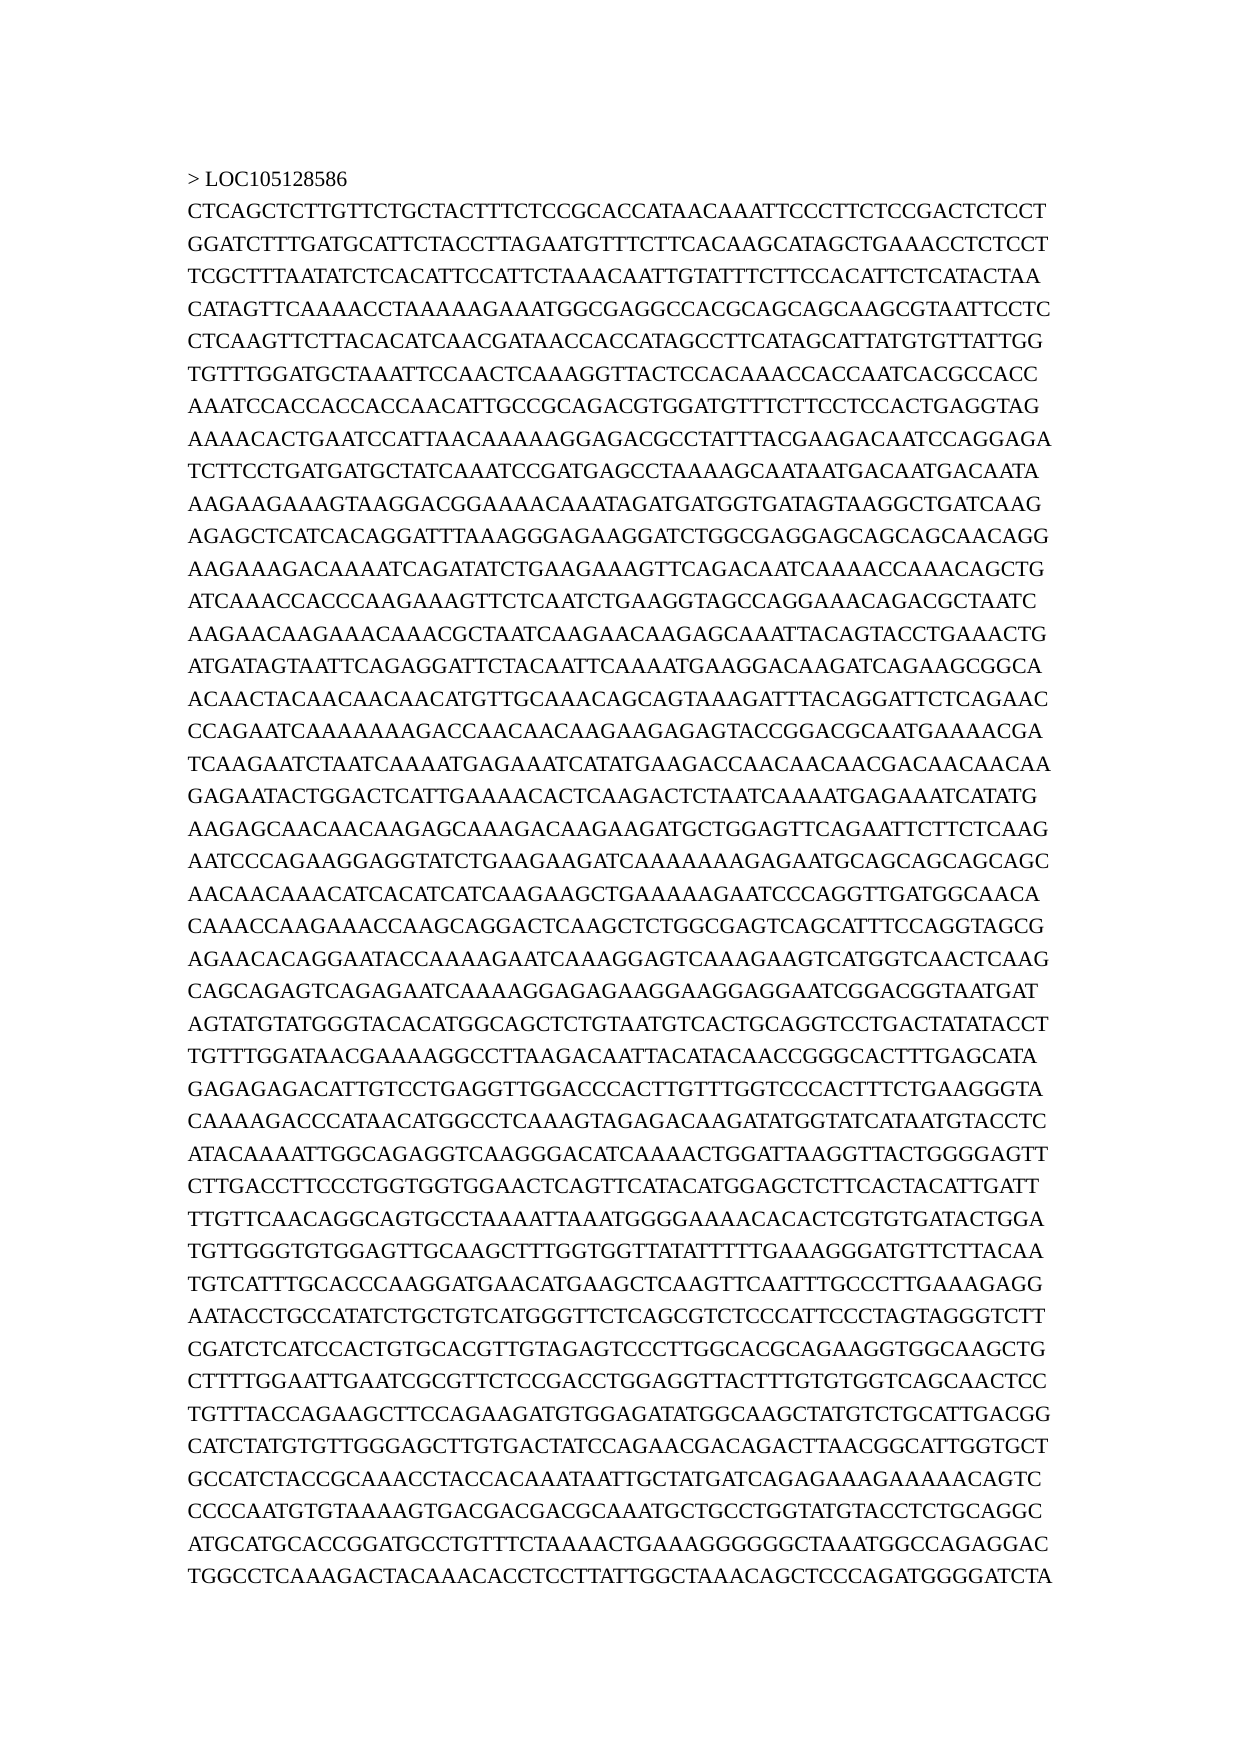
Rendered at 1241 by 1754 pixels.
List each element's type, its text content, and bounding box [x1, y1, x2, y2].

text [187, 194, 1053, 1592]
text > LOC105128586 [187, 162, 1053, 194]
